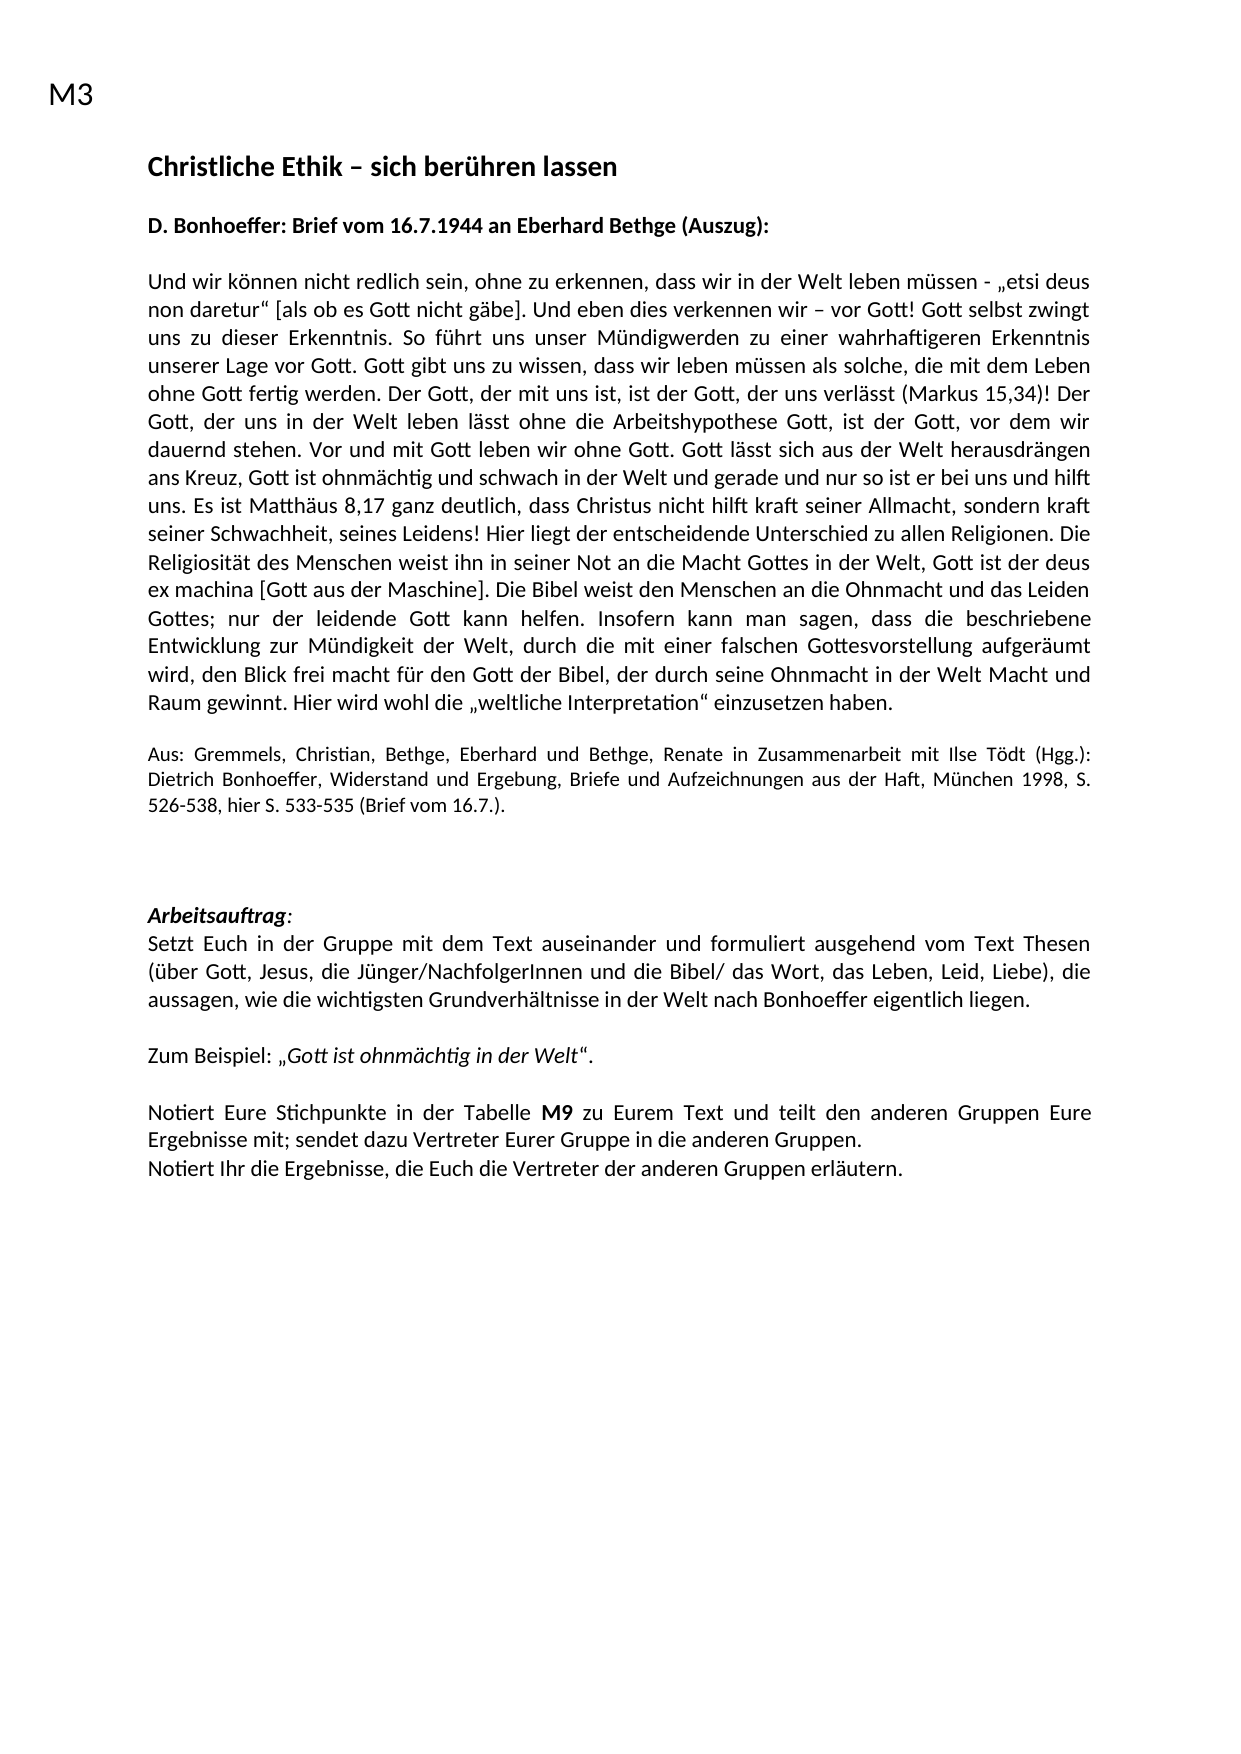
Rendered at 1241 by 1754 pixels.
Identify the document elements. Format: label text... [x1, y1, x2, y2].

text Notiert Ihr die Ergebnisse, die Euch die Vertreter der anderen Gruppen erläutern. [148, 1154, 1092, 1182]
text Setzt Euch in der Gruppe mit dem Text auseinander und formuliert ausgehend vom Text Thesen (über Gott, Jesus, die Jünger/NachfolgerInnen und die Bibel/ das Wort, das Leben, Leid, Liebe), die aussagen, wie die wichtigsten Grundverhältnisse in der Welt nach Bonhoeffer eigentlich liegen. [148, 929, 1092, 1013]
text Arbeitsauftrag: [148, 901, 1092, 929]
text Christliche Ethik – sich berühren lassen [148, 148, 1092, 183]
text Notiert Eure Stichpunkte in der Tabelle M9 zu Eurem Text und teilt den anderen Gruppen Eure Ergebnisse mit; sendet dazu Vertreter Eurer Gruppe in die anderen Gruppen. [148, 1098, 1092, 1154]
text Zum Beispiel: „Gott ist ohnmächtig in der Welt“. [148, 1042, 1092, 1069]
text D. Bonhoeffer: Brief vom 16.7.1944 an Eberhard Bethge (Auszug): [148, 211, 1092, 239]
text Und wir können nicht redlich sein, ohne zu erkennen, dass wir in der Welt leben müssen - „etsi deus non daretur“ [als ob es Gott nicht gäbe]. Und eben dies verkennen wir – vor Gott! Gott selbst zwingt uns zu dieser Erkenntnis. So führt uns unser Mündigwerden zu einer wahrhaftigeren Erkenntnis unserer Lage vor Gott. Gott gibt uns zu wissen, dass wir leben müssen als solche, die mit dem Leben ohne Gott fertig werden. Der Gott, der mit uns ist, ist der Gott, der uns verlässt (Markus 15,34)! Der Gott, der uns in der Welt leben lässt ohne die Arbeitshypothese Gott, ist der Gott, vor dem wir dauernd stehen. Vor und mit Gott leben wir ohne Gott. Gott lässt sich aus der Welt herausdrängen ans Kreuz, Gott ist ohnmächtig und schwach in der Welt und gerade und nur so ist er bei uns und hilft uns. Es ist Matthäus 8,17 ganz deutlich, dass Christus nicht hilft kraft seiner Allmacht, sondern kraft seiner Schwachheit, seines Leidens! Hier liegt der entscheidende Unterschied zu allen Religionen. Die Religiosität des Menschen weist ihn in seiner Not an die Macht Gottes in der Welt, Gott ist der deus ex machina [Gott aus der Maschine]. Die Bibel weist den Menschen an die Ohnmacht und das Leiden Gottes; nur der leidende Gott kann helfen. Insofern kann man sagen, dass die beschriebene Entwicklung zur Mündigkeit der Welt, durch die mit einer falschen Gottesvorstellung aufgeräumt wird, den Blick frei macht für den Gott der Bibel, der durch seine Ohnmacht in der Welt Macht und Raum gewinnt. Hier wird wohl die „weltliche Interpretation“ einzusetzen haben. [148, 267, 1092, 716]
text Aus: Gremmels, Christian, Bethge, Eberhard und Bethge, Renate in Zusammenarbeit mit Ilse Tödt (Hgg.): Dietrich Bonhoeffer, Widerstand und Ergebung, Briefe und Aufzeichnungen aus der Haft, München 1998, S. 526-538, hier S. 533-535 (Brief vom 16.7.). [148, 741, 1092, 817]
